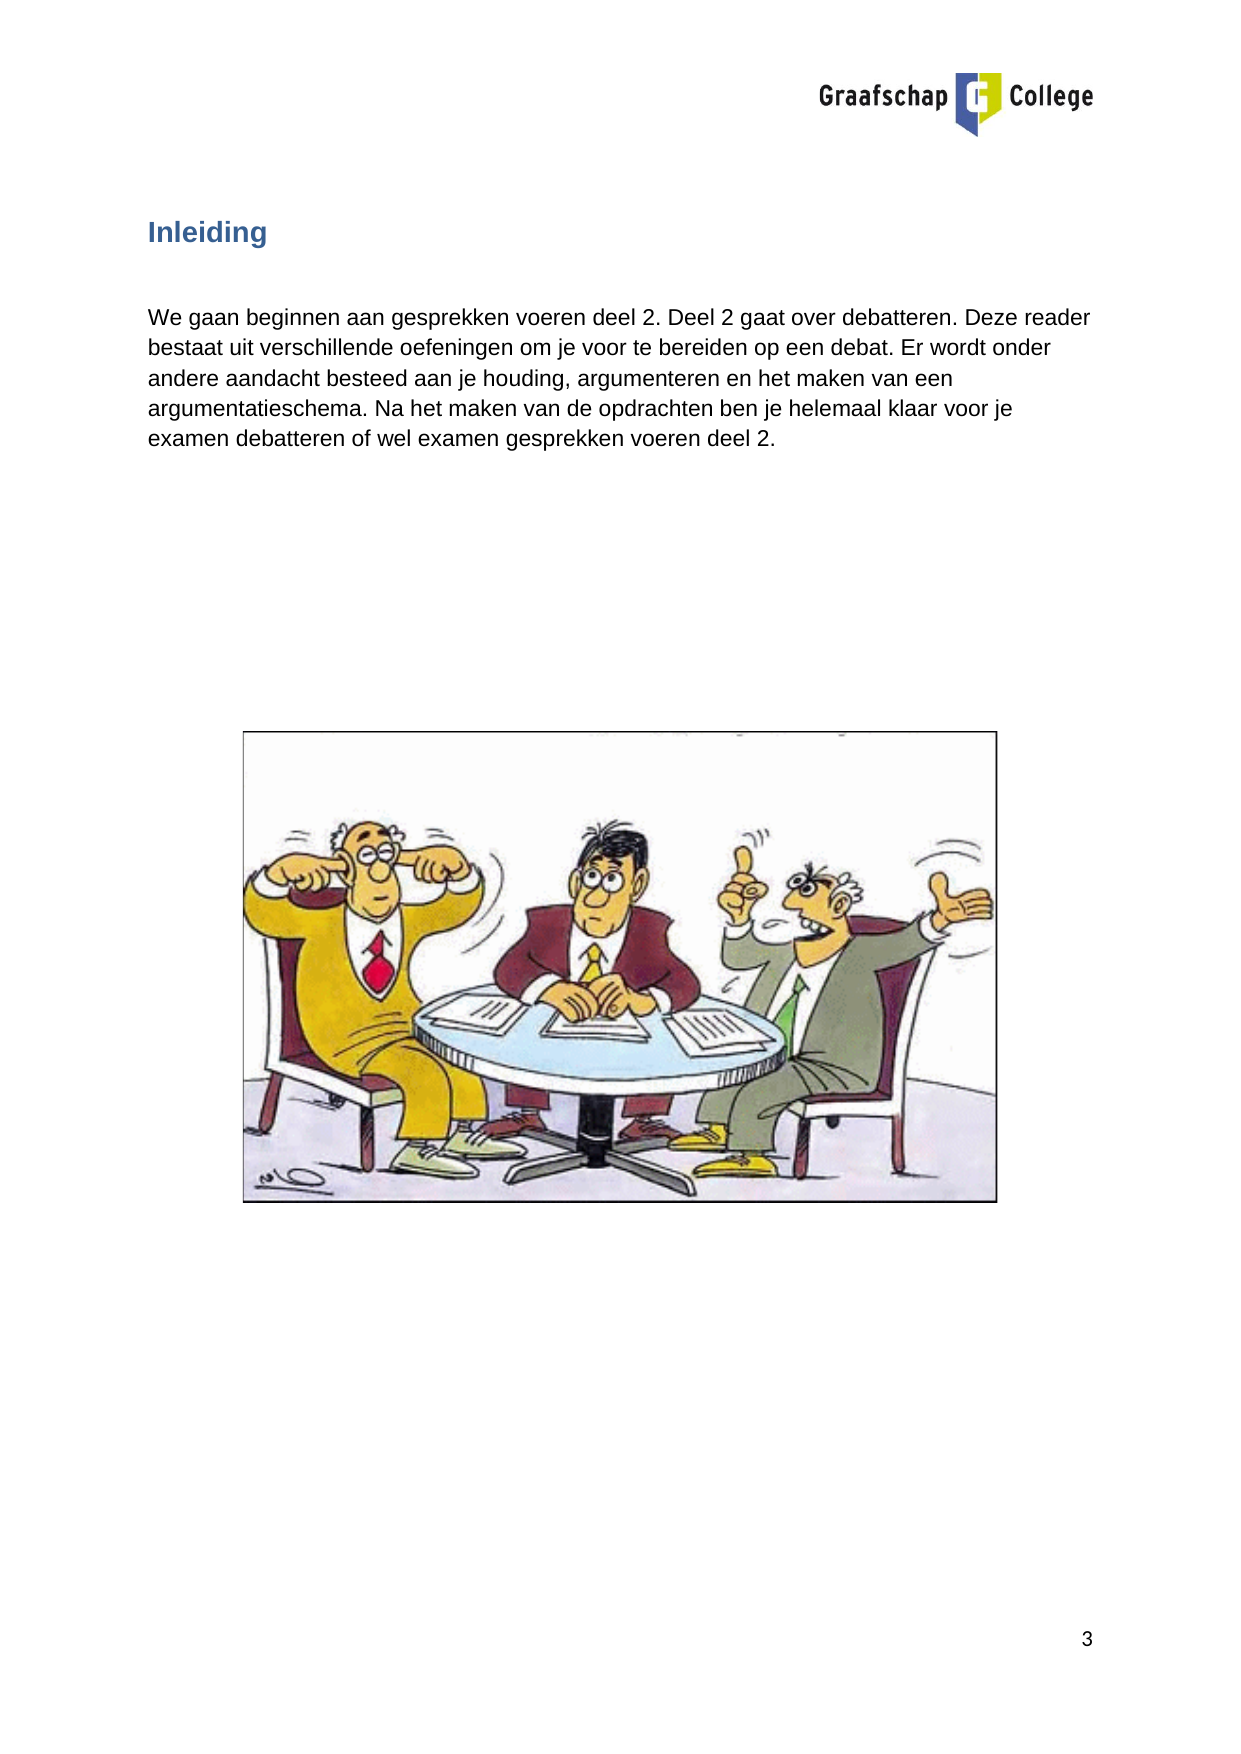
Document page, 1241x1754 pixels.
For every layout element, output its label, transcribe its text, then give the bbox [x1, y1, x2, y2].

text We gaan beginnen aan gesprekken voeren deel 2. Deel 2 gaat over debatteren. Deze reader bestaat uit verschillende oefeningen om je voor te bereiden op een debat. Er wordt onder andere aandacht besteed aan je houding, argumenteren en het maken van een argumentatieschema. Na het maken van de opdrachten ben je helemaal klaar voor je examen debatteren of wel examen gesprekken voeren deel 2. [148, 304, 1093, 451]
picture [819, 73, 1093, 137]
subtitle Inleiding [148, 214, 1093, 248]
picture [242, 731, 998, 1203]
